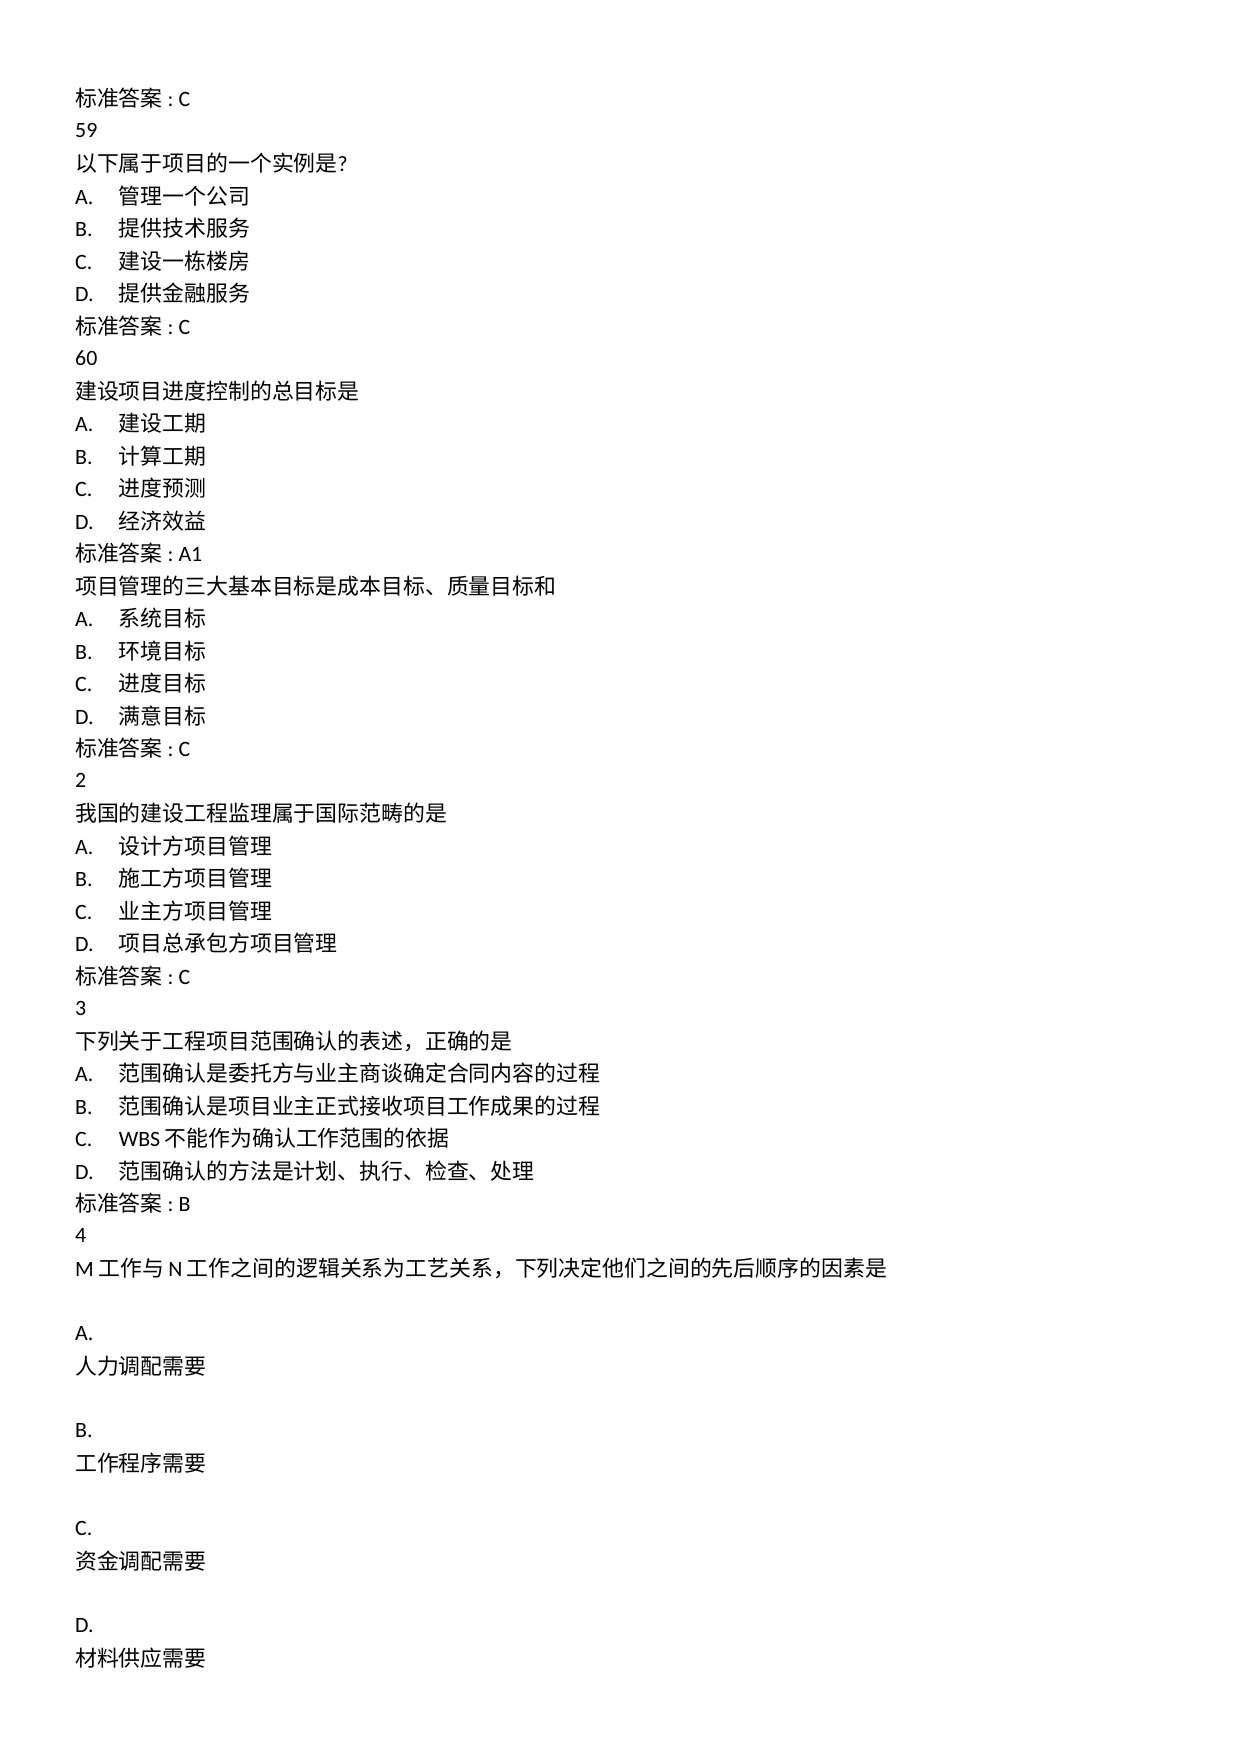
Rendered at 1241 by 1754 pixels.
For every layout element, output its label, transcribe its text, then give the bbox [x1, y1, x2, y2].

text 3 [75, 991, 1165, 1023]
text C. 业主方项目管理 [75, 893, 1165, 926]
text C. 进度目标 [75, 666, 1165, 698]
text 我国的建设工程监理属于国际范畴的是 [75, 796, 1165, 828]
text 标准答案 : A1 [75, 536, 1165, 568]
text D. 范围确认的方法是计划、执行、检查、处理 [75, 1153, 1165, 1186]
text A. 系统目标 [75, 601, 1165, 633]
text D. 满意目标 [75, 698, 1165, 731]
text 标准答案 : B [75, 1186, 1165, 1218]
text B. 环境目标 [75, 633, 1165, 666]
text D. 提供金融服务 [75, 276, 1165, 308]
text D. [75, 1608, 1165, 1641]
text B. [75, 1413, 1165, 1446]
text 2 [75, 763, 1165, 796]
text C. [75, 1511, 1165, 1543]
text 项目管理的三大基本目标是成本目标、质量目标和 [75, 568, 1165, 601]
text 工作程序需要 [75, 1446, 1165, 1478]
text 标准答案 : C [75, 731, 1165, 763]
text 59 [75, 113, 1165, 146]
text D. 项目总承包方项目管理 [75, 926, 1165, 958]
text 材料供应需要 [75, 1641, 1165, 1673]
text A. 设计方项目管理 [75, 828, 1165, 861]
text B. 施工方项目管理 [75, 861, 1165, 893]
text M工作与N工作之间的逻辑关系为工艺关系，下列决定他们之间的先后顺序的因素是 [75, 1251, 1165, 1283]
text 60 [75, 341, 1165, 373]
text C. 建设一栋楼房 [75, 243, 1165, 276]
text A. [75, 1316, 1165, 1348]
text 标准答案 : C [75, 81, 1165, 113]
text B. 范围确认是项目业主正式接收项目工作成果的过程 [75, 1088, 1165, 1121]
text B. 提供技术服务 [75, 211, 1165, 243]
text 建设项目进度控制的总目标是 [75, 373, 1165, 406]
text 标准答案 : C [75, 958, 1165, 991]
text A. 建设工期 [75, 406, 1165, 438]
text C. WBS不能作为确认工作范围的依据 [75, 1121, 1165, 1153]
text 人力调配需要 [75, 1348, 1165, 1381]
text 以下属于项目的一个实例是? [75, 146, 1165, 178]
text 资金调配需要 [75, 1543, 1165, 1576]
text A. 范围确认是委托方与业主商谈确定合同内容的过程 [75, 1056, 1165, 1088]
text 下列关于工程项目范围确认的表述，正确的是 [75, 1023, 1165, 1056]
text A. 管理一个公司 [75, 178, 1165, 211]
text 标准答案 : C [75, 308, 1165, 341]
text 4 [75, 1218, 1165, 1251]
text B. 计算工期 [75, 438, 1165, 471]
text C. 进度预测 [75, 471, 1165, 503]
text D. 经济效益 [75, 503, 1165, 536]
